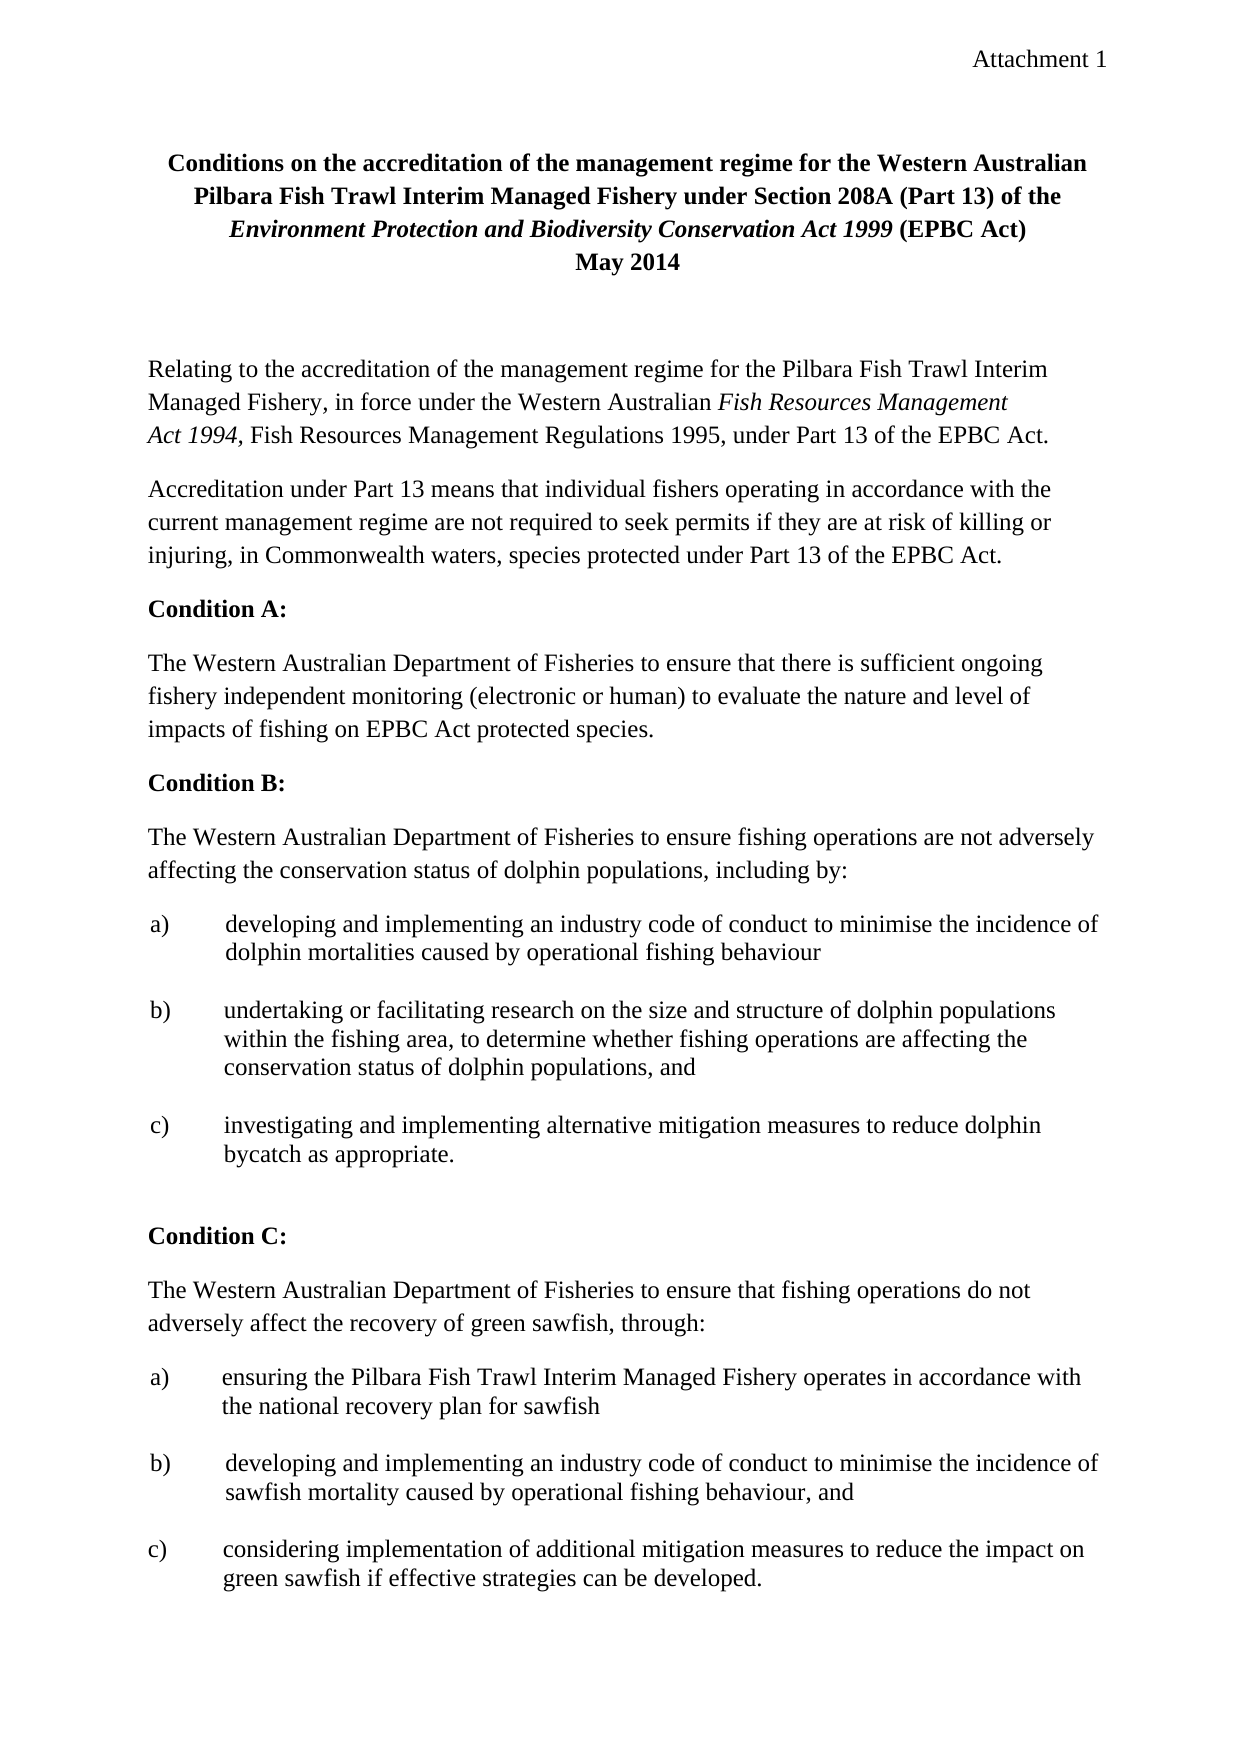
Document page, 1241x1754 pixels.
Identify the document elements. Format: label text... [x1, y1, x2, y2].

text The Western Australian Department of Fisheries to ensure fishing operations are not adversely affecting the conservation status of dolphin populations, including by: [148, 822, 1107, 884]
text Conditions on the accreditation of the management regime for the Western Australian Pilbara Fish Trawl Interim Managed Fishery under Section 208A (Part 13) of the Environment Protection and Biodiversity Conservation Act 1999 (EPBC Act) May 2014 [148, 148, 1107, 276]
list ensuring the Pilbara Fish Trawl Interim Managed Fishery operates in accordance with the national recovery plan for sawfish [150, 1362, 1107, 1419]
list investigating and implementing alternative mitigation measures to reduce dolphin bycatch as appropriate. [150, 1110, 1107, 1167]
list developing and implementing an industry code of conduct to minimise the incidence of dolphin mortalities caused by operational fishing behaviour [150, 909, 1107, 966]
list developing and implementing an industry code of conduct to minimise the incidence of sawfish mortality caused by operational fishing behaviour, and [150, 1448, 1107, 1506]
text Condition A: [148, 594, 1087, 623]
text The Western Australian Department of Fisheries to ensure that there is sufficient ongoing fishery independent monitoring (electronic or human) to evaluate the nature and level of impacts of fishing on EPBC Act protected species. [148, 648, 1087, 743]
list undertaking or facilitating research on the size and structure of dolphin populations within the fishing area, to determine whether fishing operations are affecting the conservation status of dolphin populations, and [150, 995, 1107, 1081]
text Condition C: [148, 1221, 1087, 1250]
text Condition B: [148, 768, 1107, 797]
text Relating to the accreditation of the management regime for the Pilbara Fish Trawl Interim Managed Fishery, in force under the Western Australian Fish Resources Management Act 1994, Fish Resources Management Regulations 1995, under Part 13 of the EPBC Act. [148, 354, 1107, 449]
text Accreditation under Part 13 means that individual fishers operating in accordance with the current management regime are not required to seek permits if they are at risk of killing or injuring, in Commonwealth waters, species protected under Part 13 of the EPBC Act. [148, 474, 1107, 569]
text The Western Australian Department of Fisheries to ensure that fishing operations do not adversely affect the recovery of green sawfish, through: [148, 1275, 1107, 1337]
text c) considering implementation of additional mitigation measures to reduce the impact on green sawfish if effective strategies can be developed. [148, 1534, 1107, 1592]
